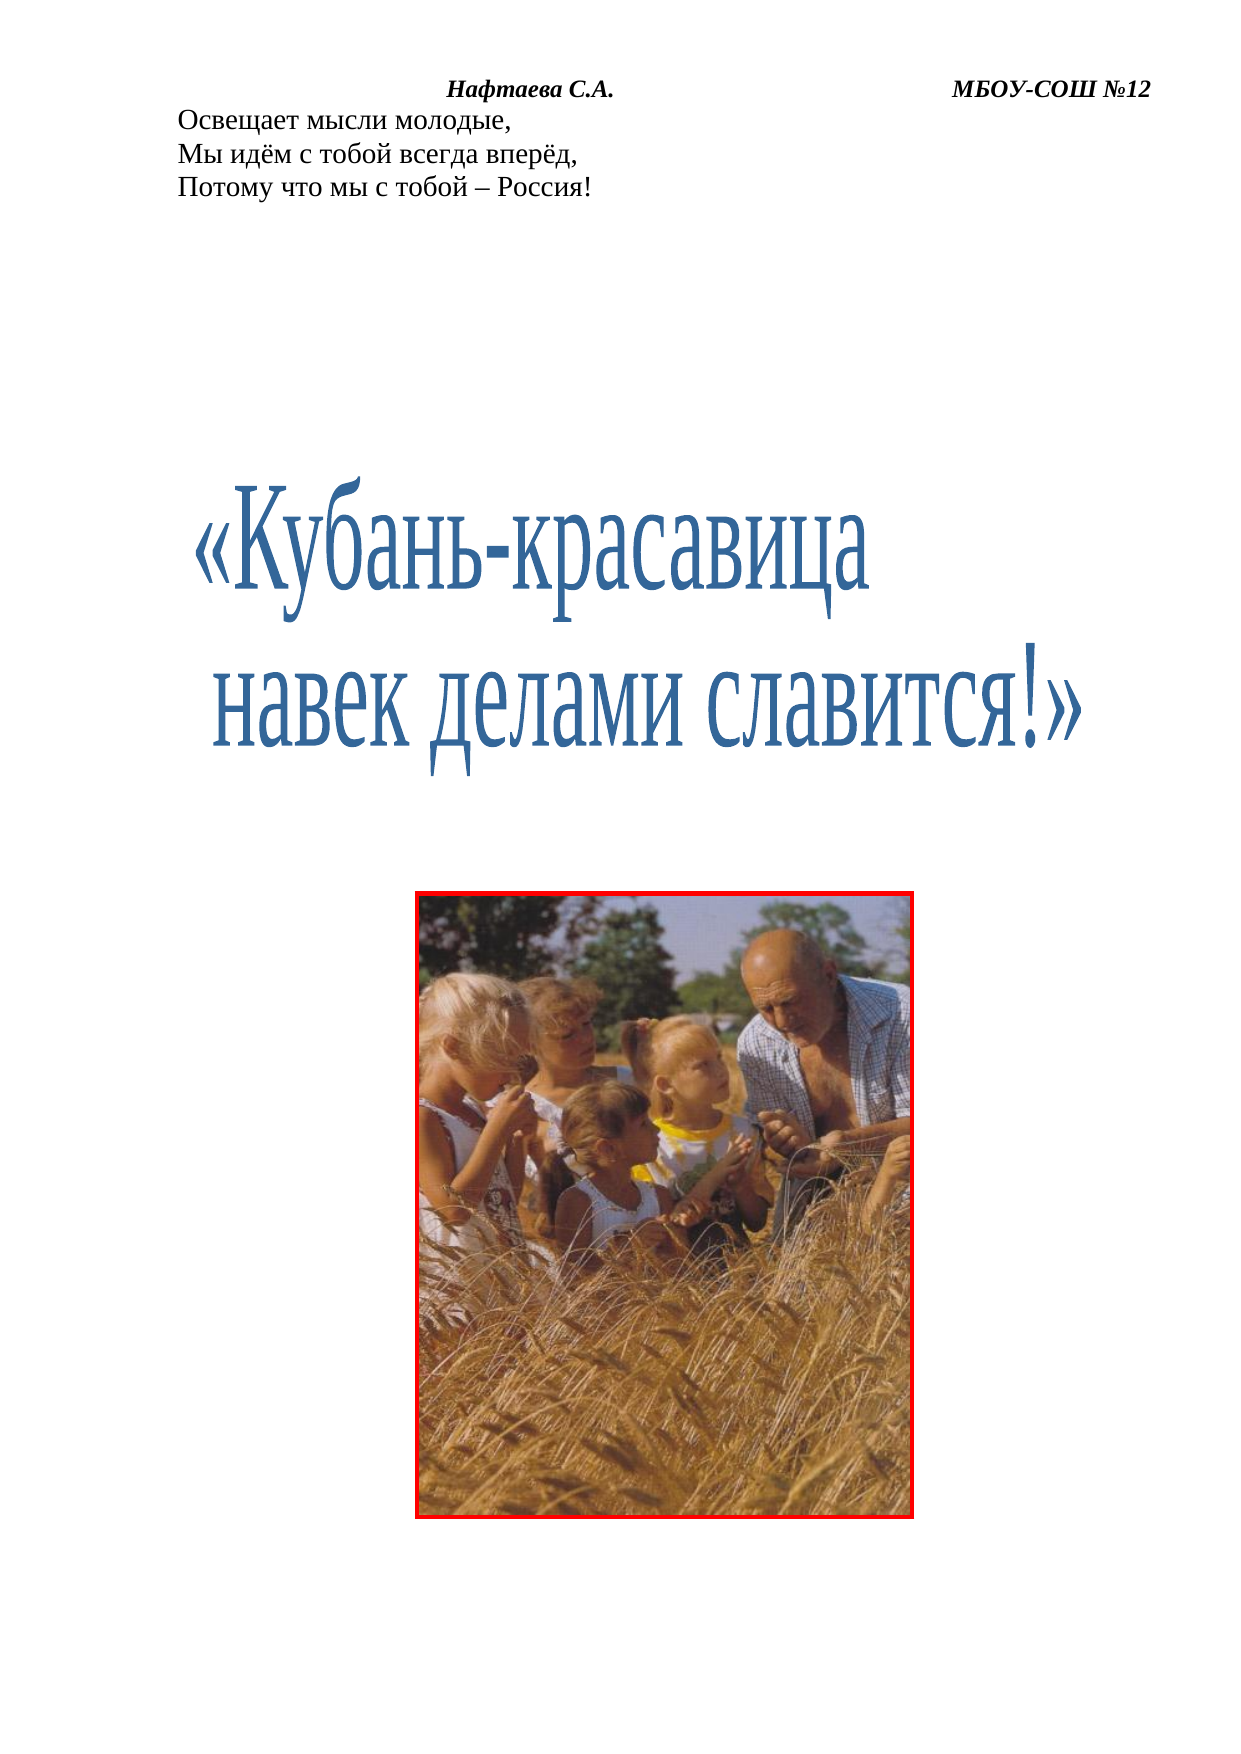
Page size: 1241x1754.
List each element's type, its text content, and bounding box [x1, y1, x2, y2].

picture [419, 896, 910, 1515]
text Мы идём с тобой всегда вперёд, [177, 136, 664, 169]
text Потому что мы с тобой – Россия! [177, 169, 664, 203]
text Освещает мысли молодые, [177, 102, 664, 136]
